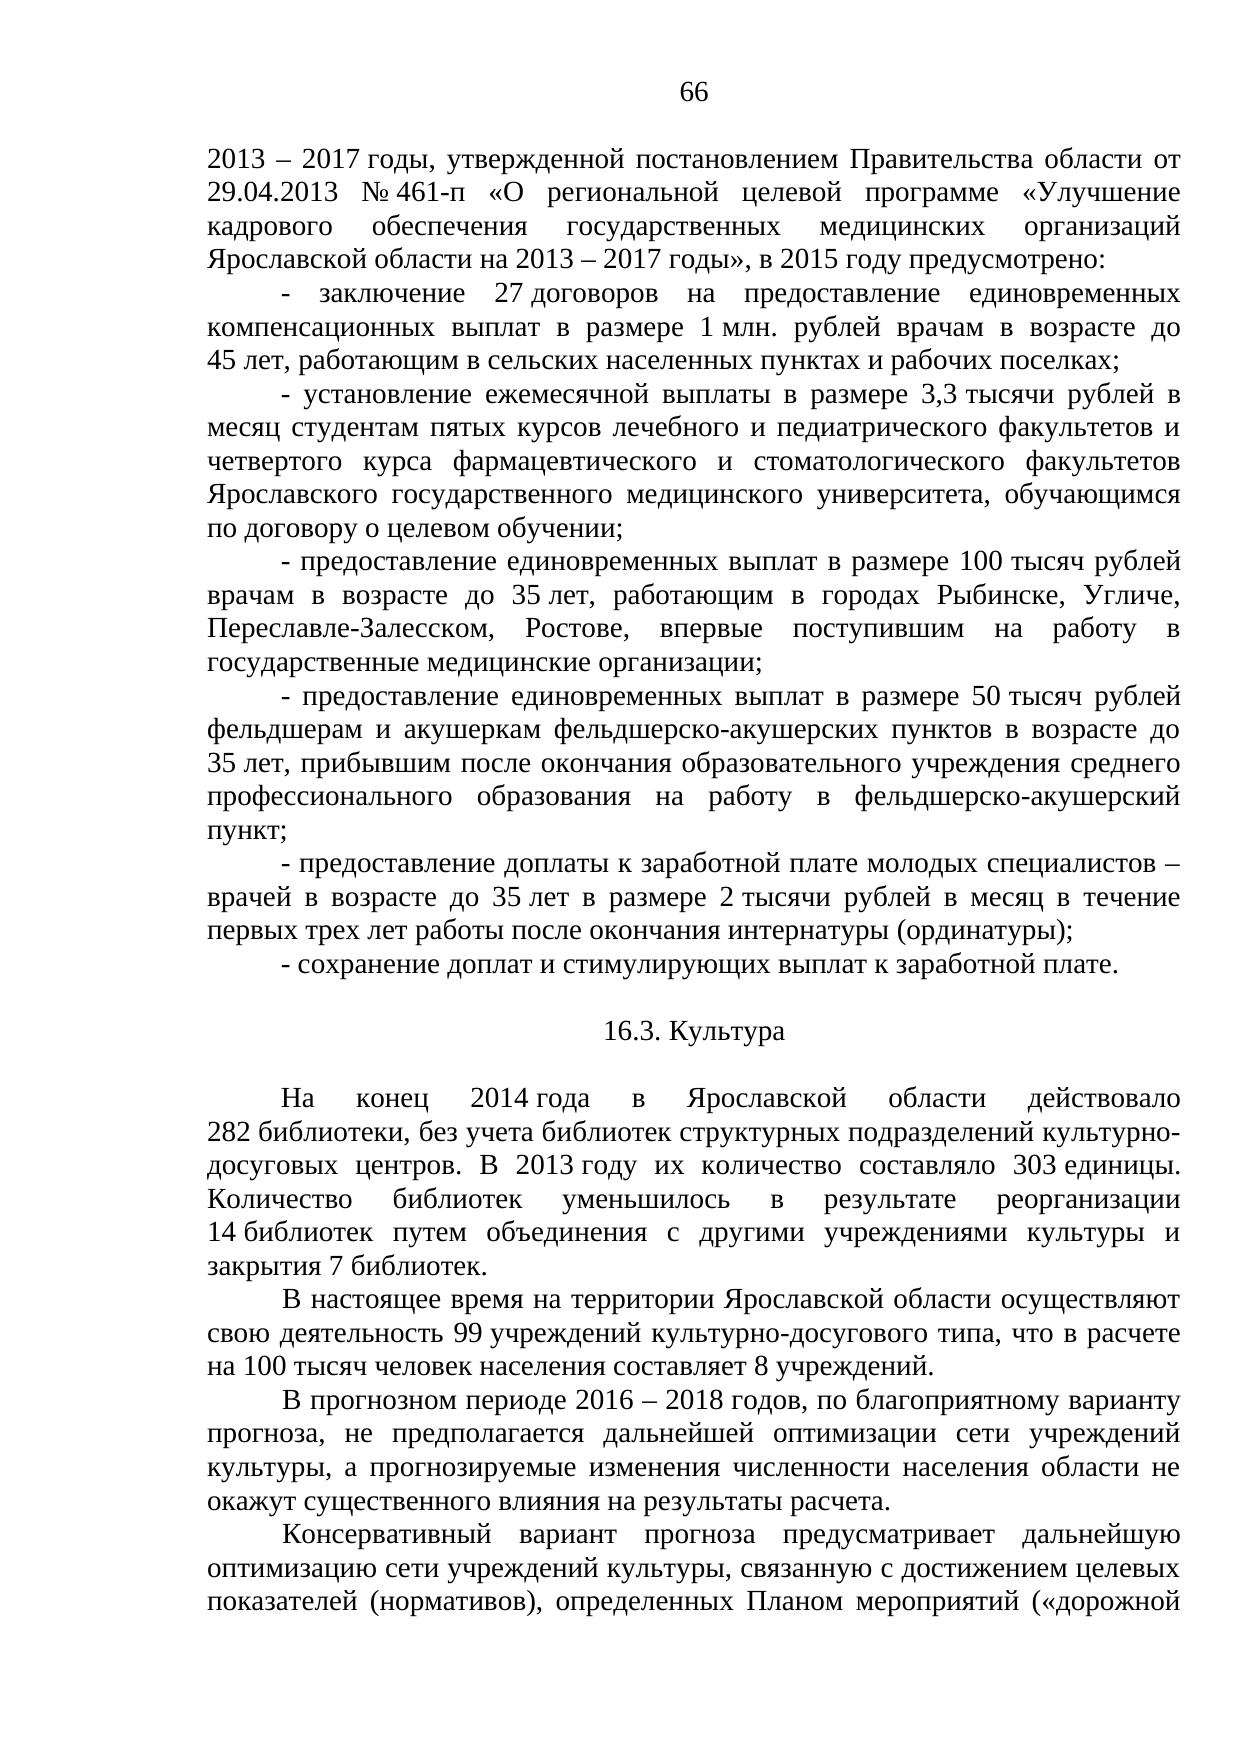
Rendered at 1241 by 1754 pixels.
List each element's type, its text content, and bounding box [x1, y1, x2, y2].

text - сохранение доплат и стимулирующих выплат к заработной плате. [207, 946, 1181, 979]
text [207, 141, 1181, 275]
text - заключение 27 договоров на предоставление единовременных компенсационных выплат в размере 1 млн. рублей врачам в возрасте до 45 лет, работающим в сельских населенных пунктах и рабочих поселках; [207, 275, 1181, 376]
text - предоставление единовременных выплат в размере 50 тысяч рублей фельдшерам и акушеркам фельдшерско-акушерских пунктов в возрасте до 35 лет, прибывшим после окончания образовательного учреждения среднего профессионального образования на работу в фельдшерско-акушерский пункт; [207, 678, 1181, 845]
text - предоставление доплаты к заработной плате молодых специалистов – врачей в возрасте до 35 лет в размере 2 тысячи рублей в месяц в течение первых трех лет работы после окончания интернатуры (ординатуры); [207, 845, 1181, 946]
list На конец 2014 года в Ярославской области действовало 282 библиотеки, без учета библиотек структурных подразделений культурно-досуговых центров. В 2013 году их количество составляло 303 единицы. Количество библиотек уменьшилось в результате реорганизации 14 библиотек путем объединения с другими учреждениями культуры и закрытия 7 библиотек. [207, 1080, 1181, 1281]
text 16.3. Культура [207, 1013, 1181, 1047]
text - предоставление единовременных выплат в размере 100 тысяч рублей врачам в возрасте до 35 лет, работающим в городах Рыбинске, Угличе, Переславле-Залесском, Ростове, впервые поступившим на работу в государственные медицинские организации; [207, 543, 1181, 678]
list В прогнозном периоде 2016 – 2018 годов, по благоприятному варианту прогноза, не предполагается дальнейшей оптимизации сети учреждений культуры, а прогнозируемые изменения численности населения области не окажут существенного влияния на результаты расчета. [207, 1382, 1181, 1516]
text - установление ежемесячной выплаты в размере 3,3 тысячи рублей в месяц студентам пятых курсов лечебного и педиатрического факультетов и четвертого курса фармацевтического и стоматологического факультетов Ярославского государственного медицинского университета, обучающимся по договору о целевом обучении; [207, 376, 1181, 543]
list В настоящее время на территории Ярославской области осуществляют свою деятельность 99 учреждений культурно-досугового типа, что в расчете на 100 тысяч человек населения составляет 8 учреждений. [207, 1281, 1181, 1382]
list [207, 1516, 1181, 1617]
